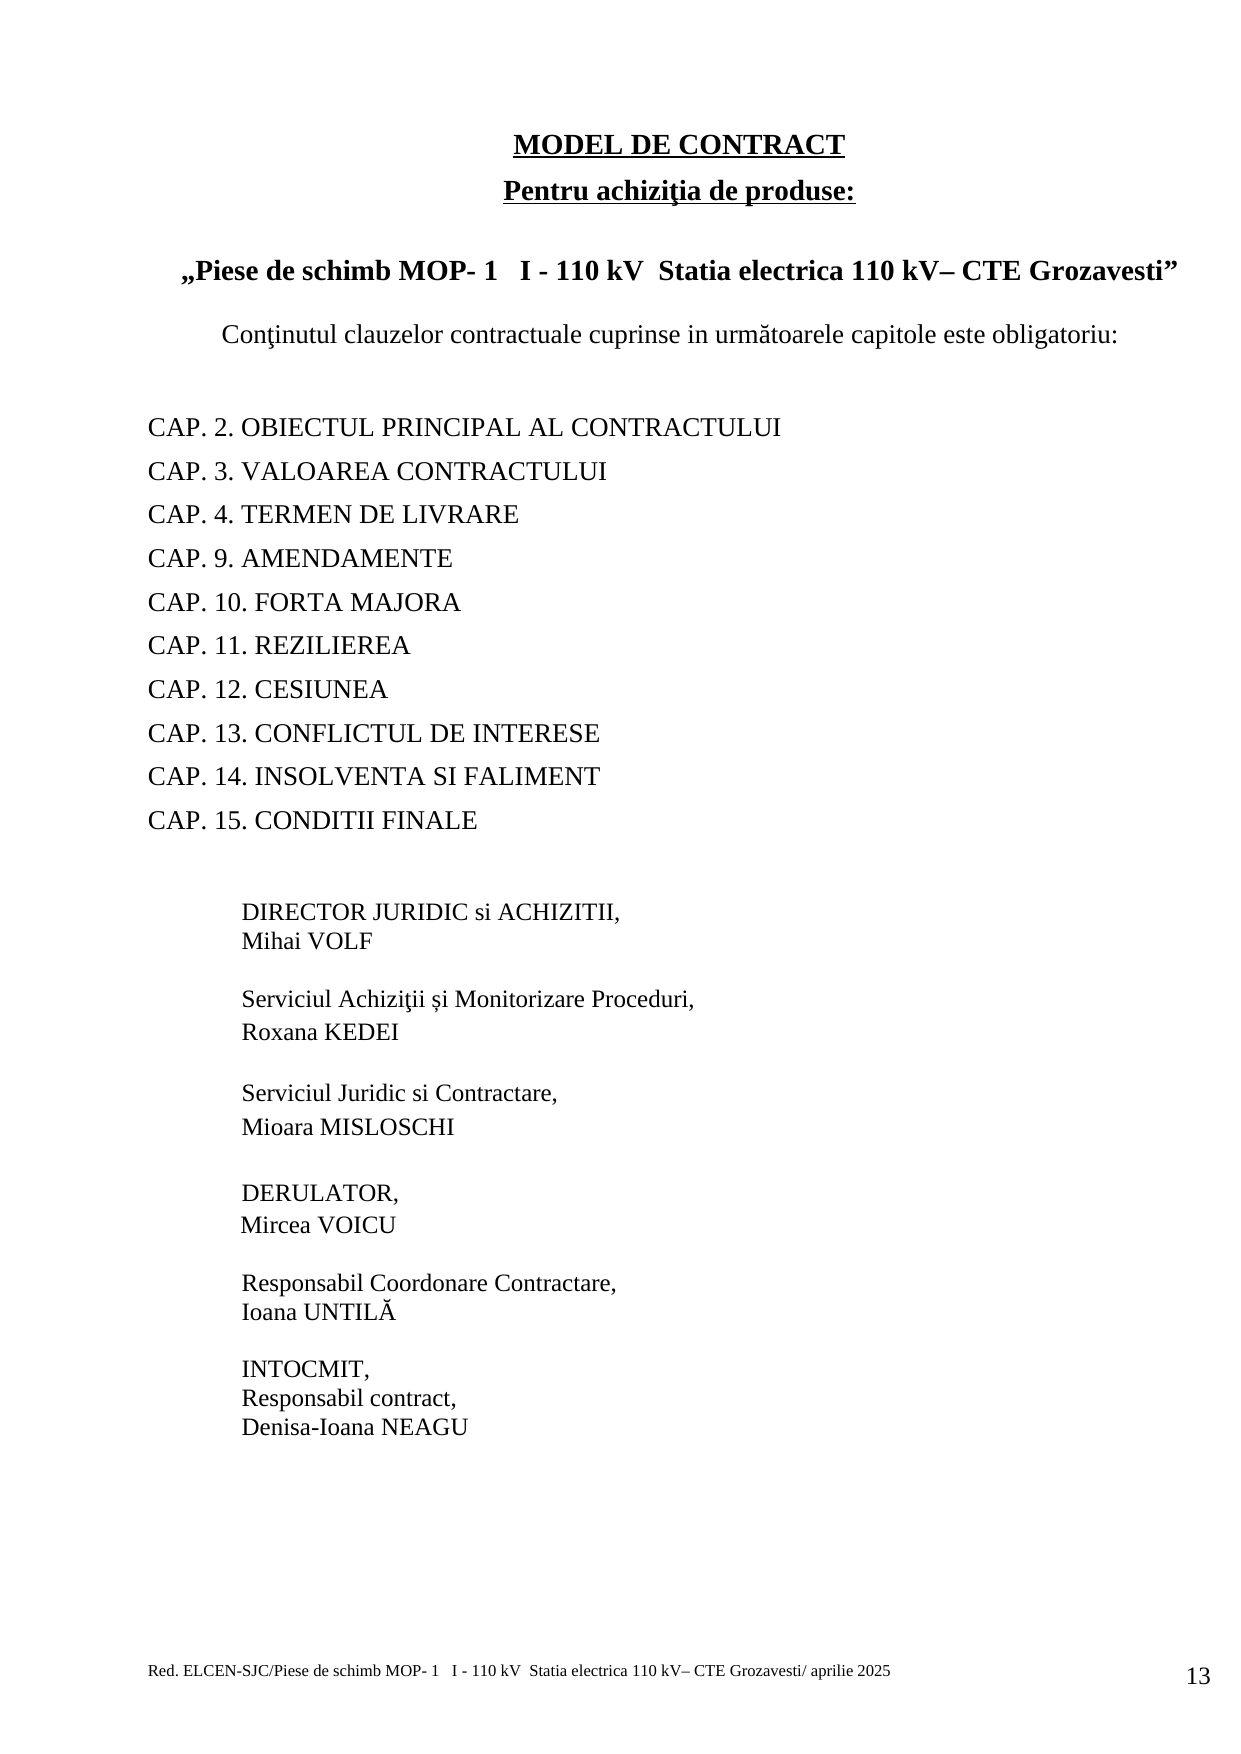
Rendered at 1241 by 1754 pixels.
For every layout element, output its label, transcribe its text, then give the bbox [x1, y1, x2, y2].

text Conţinutul clauzelor contractuale cuprinse in următoarele capitole este obligatoriu: [148, 318, 1211, 349]
text CAP. 10. FORTA MAJORA [148, 586, 1211, 617]
text Roxana KEDEI [168, 1017, 1211, 1046]
text CAP. 15. CONDITII FINALE [148, 804, 1211, 835]
subtitle MODEL DE CONTRACT [148, 127, 1211, 161]
text Mioara MISLOSCHI [168, 1112, 1211, 1140]
text CAP. 2. OBIECTUL PRINCIPAL AL CONTRACTULUI [148, 411, 1211, 442]
text Serviciul Achiziţii și Monitorizare Proceduri, [168, 984, 1211, 1012]
text CAP. 13. CONFLICTUL DE INTERESE [148, 717, 1211, 748]
text Intocmit, [168, 1354, 1211, 1383]
text Ioana UNTILĂ [168, 1297, 1211, 1326]
text CAP. 14. INSOLVENTA SI FALIMENT [148, 760, 1211, 792]
subtitle Pentru achiziţia de produse: [148, 173, 1211, 207]
text Mircea VOICU [148, 1211, 1211, 1239]
text „Piese de schimb MOP- 1 I - 110 kV Statia electrica 110 kV– CTE Grozavesti” [148, 253, 1211, 287]
text CAP. 4. TERMEN DE LIVRARE [148, 498, 1211, 530]
text DERULATOR, [168, 1178, 1211, 1206]
text Denisa-Ioana NEAGU [168, 1412, 1211, 1441]
text CAP. 12. CESIUNEA [148, 673, 1211, 704]
text Serviciul Juridic si Contractare, [168, 1078, 1211, 1107]
text DIRECTOR JURIDIC si ACHIZITII, [241, 897, 1211, 926]
text Responsabil Coordonare Contractare, [168, 1268, 1211, 1297]
text CAP. 11. REZILIEREA [148, 629, 1211, 661]
text CAP. 9. AMENDAMENTE [148, 542, 1211, 573]
text Responsabil contract, [168, 1383, 1211, 1412]
text CAP. 3. VALOAREA CONTRACTULUI [148, 455, 1211, 486]
text Mihai VOLF [241, 926, 1211, 955]
